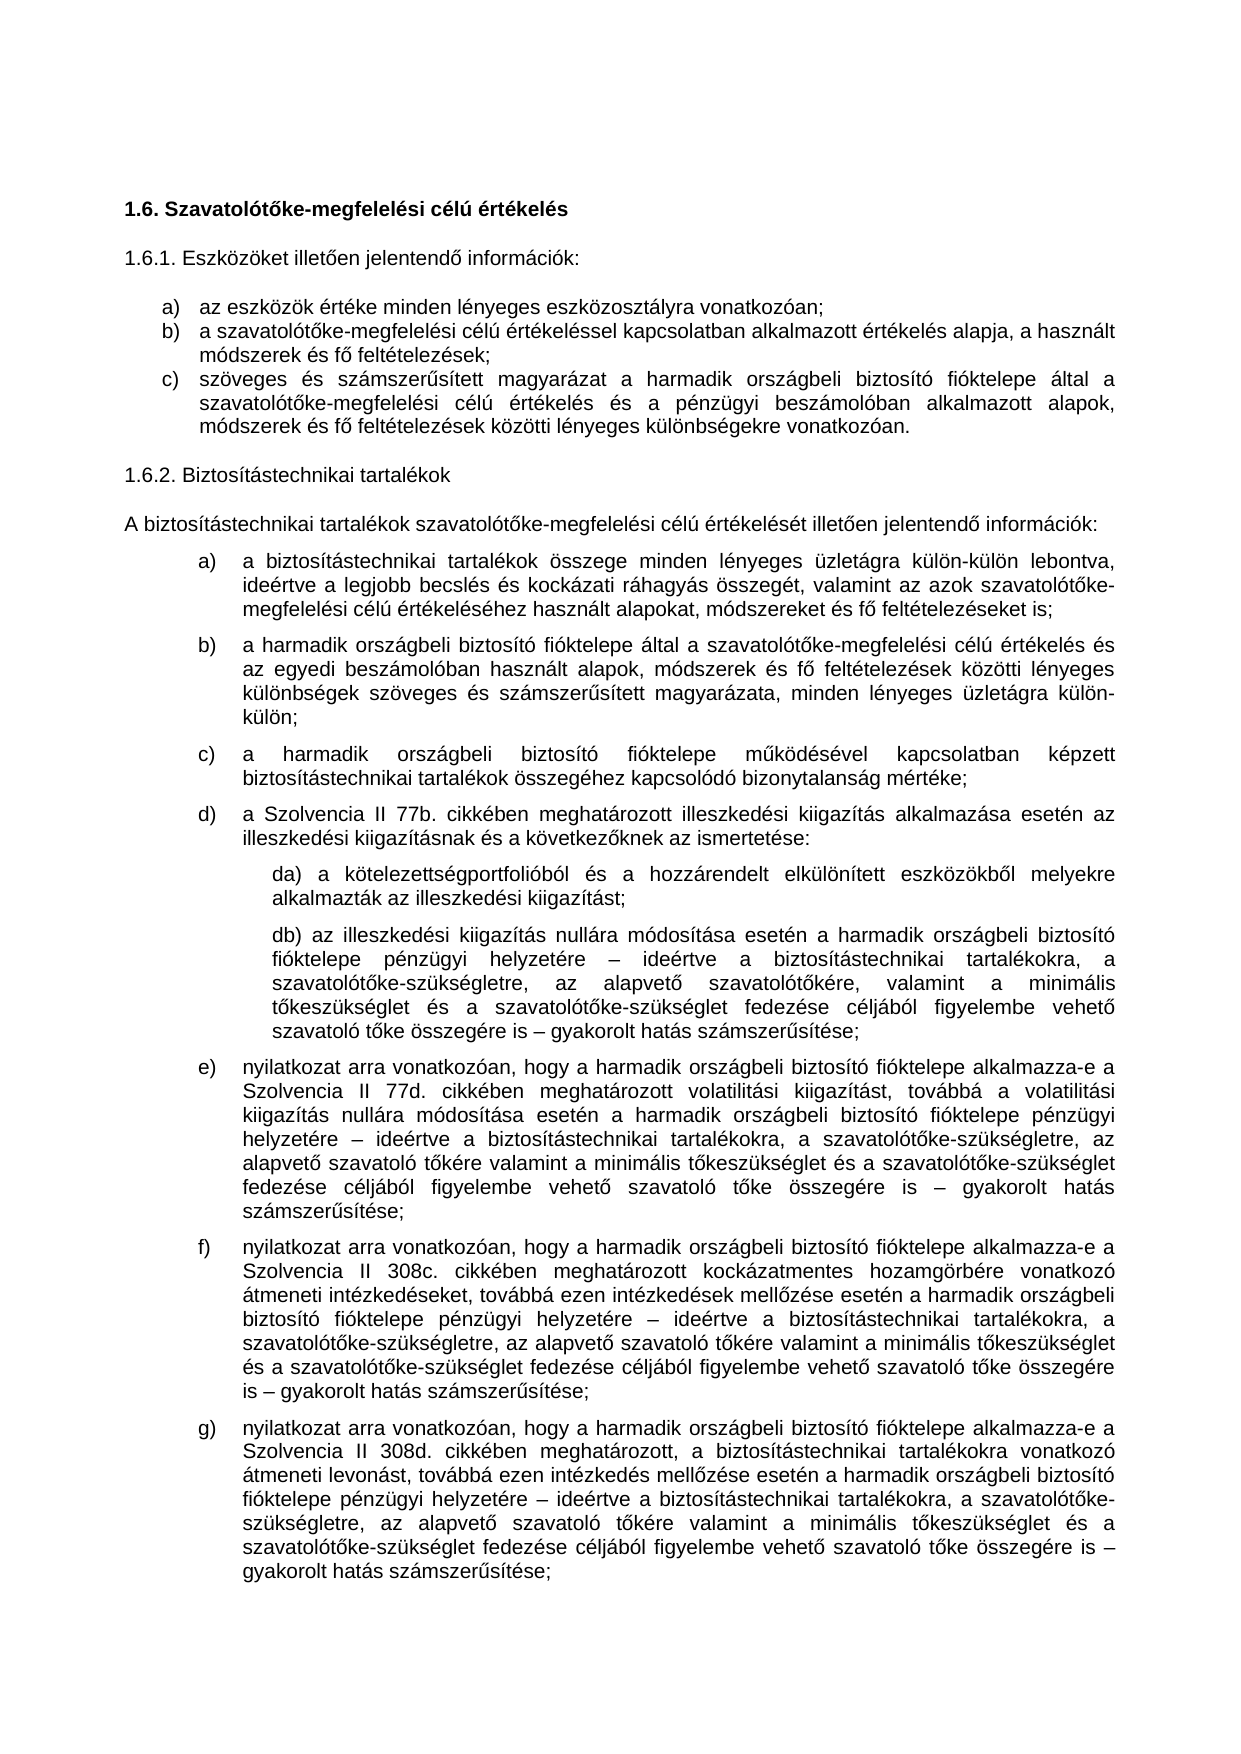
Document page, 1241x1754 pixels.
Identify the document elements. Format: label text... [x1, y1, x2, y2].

text db) az illeszkedési kiigazítás nullára módosítása esetén a harmadik országbeli biztosító fióktelepe pénzügyi helyzetére – ideértve a biztosítástechnikai tartalékokra, a szavatolótőke-szükségletre, az alapvető szavatolótőkére, valamint a minimális tőkeszükséglet és a szavatolótőke-szükséglet fedezése céljából figyelembe vehető szavatoló tőke összegére is – gyakorolt hatás számszerűsítése; [272, 923, 1116, 1042]
list szöveges és számszerűsített magyarázat a harmadik országbeli biztosító fióktelepe által a szavatolótőke-megfelelési célú értékelés és a pénzügyi beszámolóban alkalmazott alapok, módszerek és fő feltételezések közötti lényeges különbségekre vonatkozóan. [162, 366, 1116, 438]
list a szavatolótőke-megfelelési célú értékeléssel kapcsolatban alkalmazott értékelés alapja, a használt módszerek és fő feltételezések; [162, 318, 1116, 366]
text da) a kötelezettségportfolióból és a hozzárendelt elkülönített eszközökből melyekre alkalmazták az illeszkedési kiigazítást; [272, 862, 1116, 910]
list az eszközök értéke minden lényeges eszközosztályra vonatkozóan; [162, 294, 1116, 318]
list a Szolvencia II 77b. cikkében meghatározott illeszkedési kiigazítás alkalmazása esetén az illeszkedési kiigazításnak és a következőknek az ismertetése: [198, 802, 1116, 850]
list a biztosítástechnikai tartalékok összege minden lényeges üzletágra külön-külön lebontva, ideértve a legjobb becslés és kockázati ráhagyás összegét, valamint az azok szavatolótőke-megfelelési célú értékeléséhez használt alapokat, módszereket és fő feltételezéseket is; [198, 549, 1116, 621]
list nyilatkozat arra vonatkozóan, hogy a harmadik országbeli biztosító fióktelepe alkalmazza-e a Szolvencia II 77d. cikkében meghatározott volatilitási kiigazítást, továbbá a volatilitási kiigazítás nullára módosítása esetén a harmadik országbeli biztosító fióktelepe pénzügyi helyzetére – ideértve a biztosítástechnikai tartalékokra, a szavatolótőke-szükségletre, az alapvető szavatoló tőkére valamint a minimális tőkeszükséglet és a szavatolótőke-szükséglet fedezése céljából figyelembe vehető szavatoló tőke összegére is – gyakorolt hatás számszerűsítése; [198, 1055, 1116, 1223]
list a harmadik országbeli biztosító fióktelepe által a szavatolótőke-megfelelési célú értékelés és az egyedi beszámolóban használt alapok, módszerek és fő feltételezések közötti lényeges különbségek szöveges és számszerűsített magyarázata, minden lényeges üzletágra külön-külön; [198, 633, 1116, 729]
text A biztosítástechnikai tartalékok szavatolótőke-megfelelési célú értékelését illetően jelentendő információk: [124, 512, 1116, 536]
list nyilatkozat arra vonatkozóan, hogy a harmadik országbeli biztosító fióktelepe alkalmazza-e a Szolvencia II 308c. cikkében meghatározott kockázatmentes hozamgörbére vonatkozó átmeneti intézkedéseket, továbbá ezen intézkedések mellőzése esetén a harmadik országbeli biztosító fióktelepe pénzügyi helyzetére – ideértve a biztosítástechnikai tartalékokra, a szavatolótőke-szükségletre, az alapvető szavatoló tőkére valamint a minimális tőkeszükséglet és a szavatolótőke-szükséglet fedezése céljából figyelembe vehető szavatoló tőke összegére is – gyakorolt hatás számszerűsítése; [198, 1235, 1116, 1403]
list nyilatkozat arra vonatkozóan, hogy a harmadik országbeli biztosító fióktelepe alkalmazza-e a Szolvencia II 308d. cikkében meghatározott, a biztosítástechnikai tartalékokra vonatkozó átmeneti levonást, továbbá ezen intézkedés mellőzése esetén a harmadik országbeli biztosító fióktelepe pénzügyi helyzetére – ideértve a biztosítástechnikai tartalékokra, a szavatolótőke-szükségletre, az alapvető szavatoló tőkére valamint a minimális tőkeszükséglet és a szavatolótőke-szükséglet fedezése céljából figyelembe vehető szavatoló tőke összegére is – gyakorolt hatás számszerűsítése; [198, 1415, 1116, 1583]
text 1.6.1. Eszközöket illetően jelentendő információk: [124, 246, 1116, 269]
text 1.6.2. Biztosítástechnikai tartalékok [124, 463, 1116, 487]
text 1.6. Szavatolótőke-megfelelési célú értékelés [124, 197, 1116, 221]
list a harmadik országbeli biztosító fióktelepe működésével kapcsolatban képzett biztosítástechnikai tartalékok összegéhez kapcsolódó bizonytalanság mértéke; [198, 741, 1116, 789]
